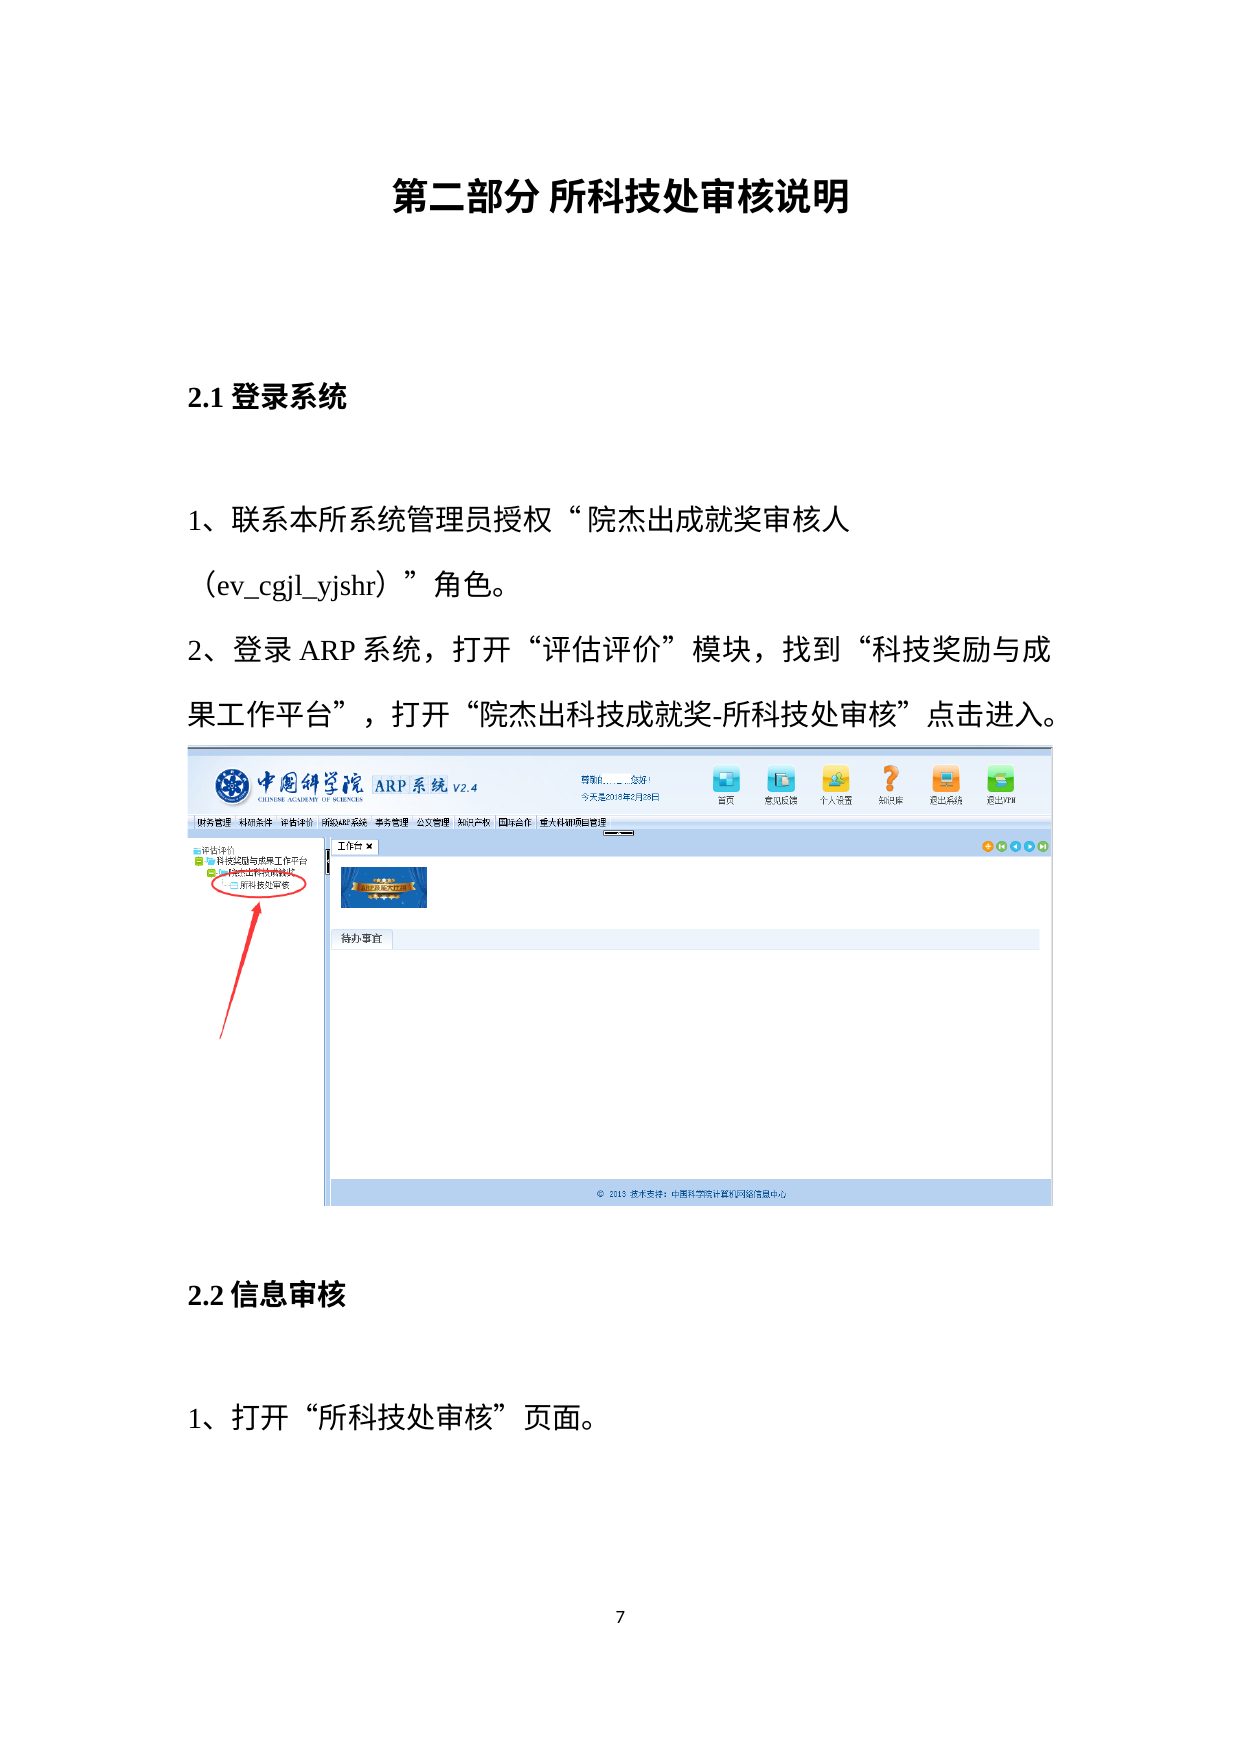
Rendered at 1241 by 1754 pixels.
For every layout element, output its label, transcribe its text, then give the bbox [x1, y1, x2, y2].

picture [187, 745, 1053, 1206]
subtitle 2.2信息审核 [187, 1260, 1053, 1325]
text 2、登录ARP系统，打开“评估评价”模块，找到“科技奖励与成果工作平台”，打开“院杰出科技成就奖-所科技处审核”点击进入。 [187, 616, 1053, 745]
subtitle 2.1 登录系统 [187, 363, 1053, 428]
text 1、联系本所系统管理员授权“ 院杰出成就奖审核人（ev_cgjl_yjshr）”角色。 [187, 486, 1053, 616]
text 1、打开“所科技处审核”页面。 [187, 1383, 1053, 1448]
subtitle 第二部分 所科技处审核说明 [187, 162, 1053, 227]
